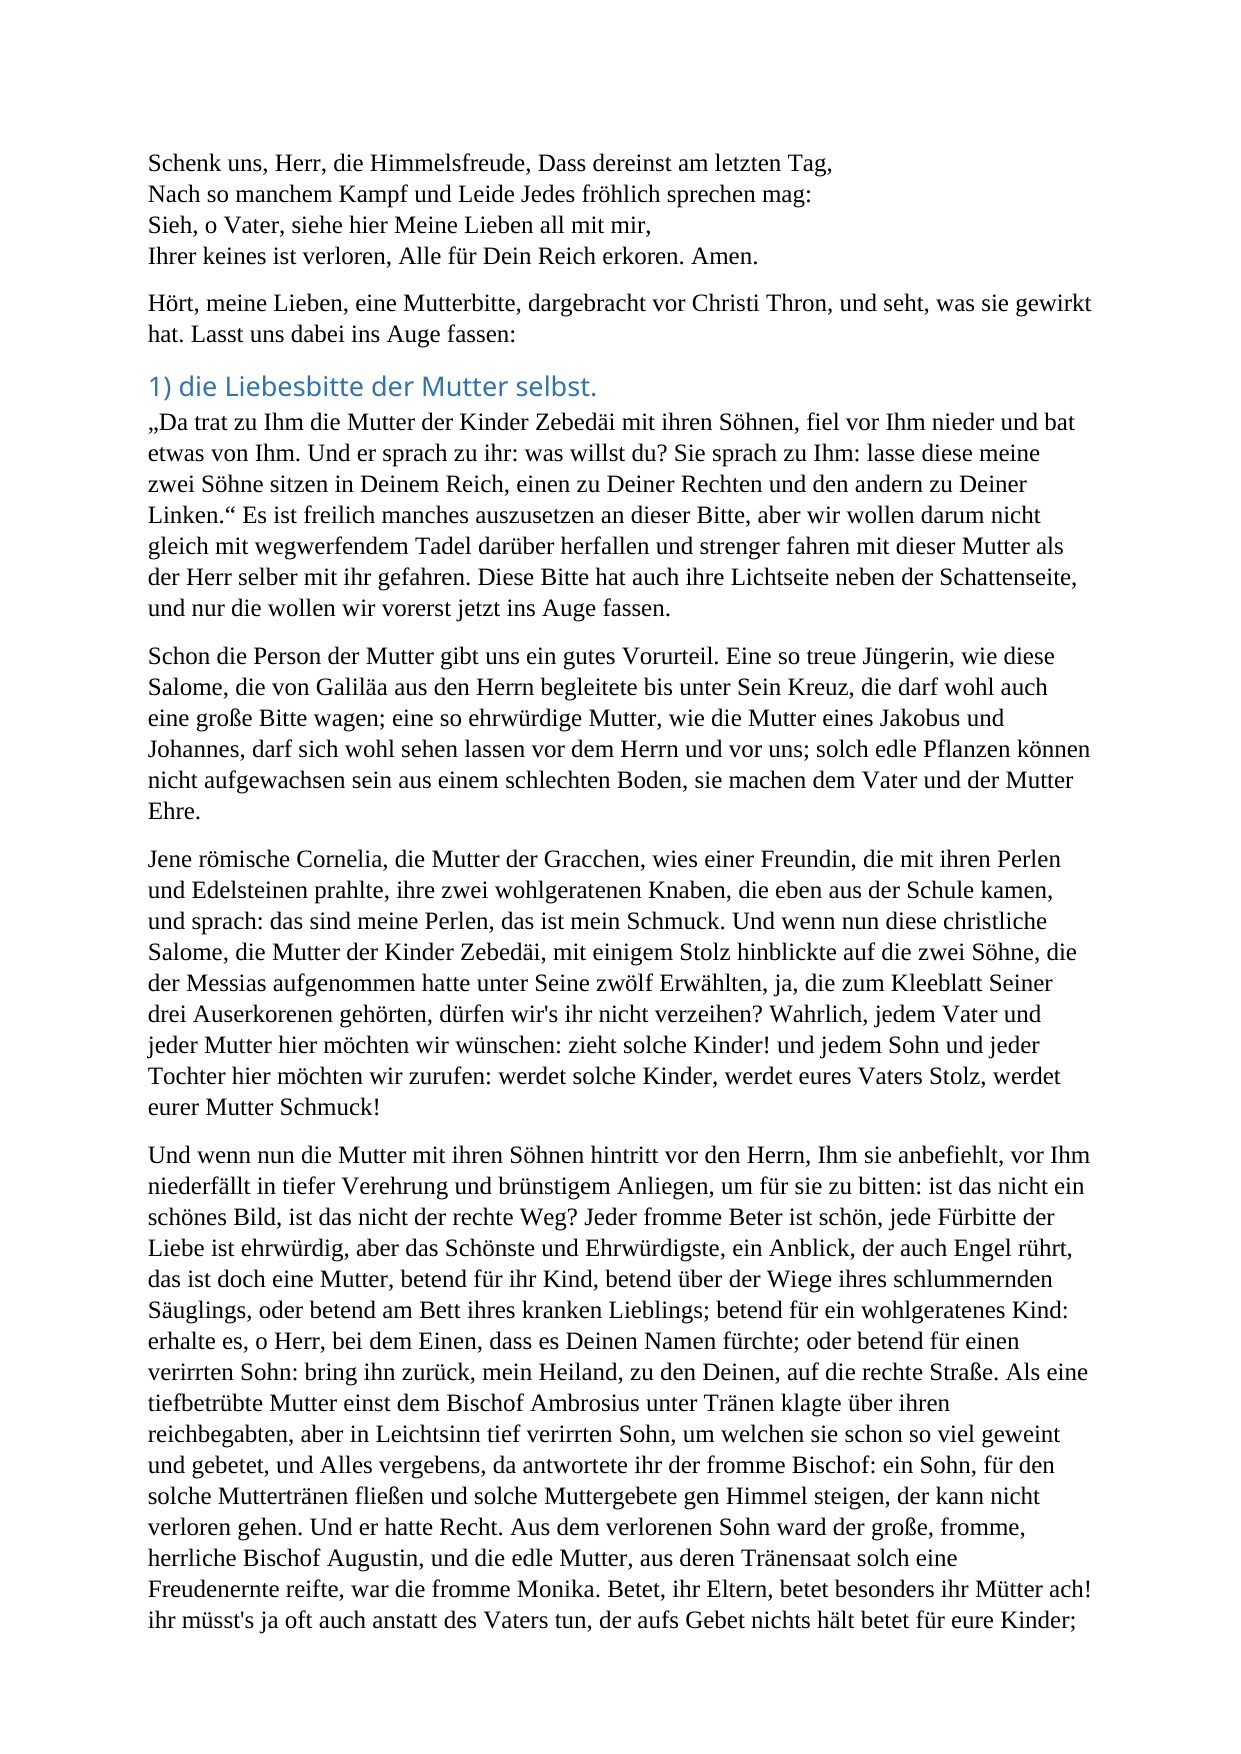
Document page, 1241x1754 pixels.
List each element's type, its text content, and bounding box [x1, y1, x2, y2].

text Schon die Person der Mutter gibt uns ein gutes Vorurteil. Eine so treue Jüngerin, wie diese Salome, die von Galiläa aus den Herrn begleitete bis unter Sein Kreuz, die darf wohl auch eine große Bitte wagen; eine so ehrwürdige Mutter, wie die Mutter eines Jakobus und Johannes, darf sich wohl sehen lassen vor dem Herrn und vor uns; solch edle Pflanzen können nicht aufgewachsen sein aus einem schlechten Boden, sie machen dem Vater und der Mutter Ehre. [148, 641, 1093, 825]
subtitle 1) die Liebesbitte der Mutter selbst. [148, 367, 1093, 404]
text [148, 1140, 1093, 1634]
text Schenk uns, Herr, die Himmelsfreude, Dass dereinst am letzten Tag, Nach so manchem Kampf und Leide Jedes fröhlich sprechen mag: Sieh, o Vater, siehe hier Meine Lieben all mit mir, Ihrer keines ist verloren, Alle für Dein Reich erkoren. Amen. [148, 148, 1093, 269]
text Jene römische Cornelia, die Mutter der Gracchen, wies einer Freundin, die mit ihren Perlen und Edelsteinen prahlte, ihre zwei wohlgeratenen Knaben, die eben aus der Schule kamen, und sprach: das sind meine Perlen, das ist mein Schmuck. Und wenn nun diese christliche Salome, die Mutter der Kinder Zebedäi, mit einigem Stolz hinblickte auf die zwei Söhne, die der Messias aufgenommen hatte unter Seine zwölf Erwählten, ja, die zum Kleeblatt Seiner drei Auserkorenen gehörten, dürfen wir's ihr nicht verzeihen? Wahrlich, jedem Vater und jeder Mutter hier möchten wir wünschen: zieht solche Kinder! und jedem Sohn und jeder Tochter hier möchten wir zurufen: werdet solche Kinder, werdet eures Vaters Stolz, werdet eurer Mutter Schmuck! [148, 844, 1093, 1121]
text Hört, meine Lieben, eine Mutterbitte, dargebracht vor Christi Thron, und seht, was sie gewirkt hat. Lasst uns dabei ins Auge fassen: [148, 288, 1093, 348]
text „Da trat zu Ihm die Mutter der Kinder Zebedäi mit ihren Söhnen, fiel vor Ihm nieder und bat etwas von Ihm. Und er sprach zu ihr: was willst du? Sie sprach zu Ihm: lasse diese meine zwei Söhne sitzen in Deinem Reich, einen zu Deiner Rechten und den andern zu Deiner Linken.“ Es ist freilich manches auszusetzen an dieser Bitte, aber wir wollen darum nicht gleich mit wegwerfendem Tadel darüber herfallen und strenger fahren mit dieser Mutter als der Herr selber mit ihr gefahren. Diese Bitte hat auch ihre Lichtseite neben der Schattenseite, und nur die wollen wir vorerst jetzt ins Auge fassen. [148, 407, 1093, 622]
